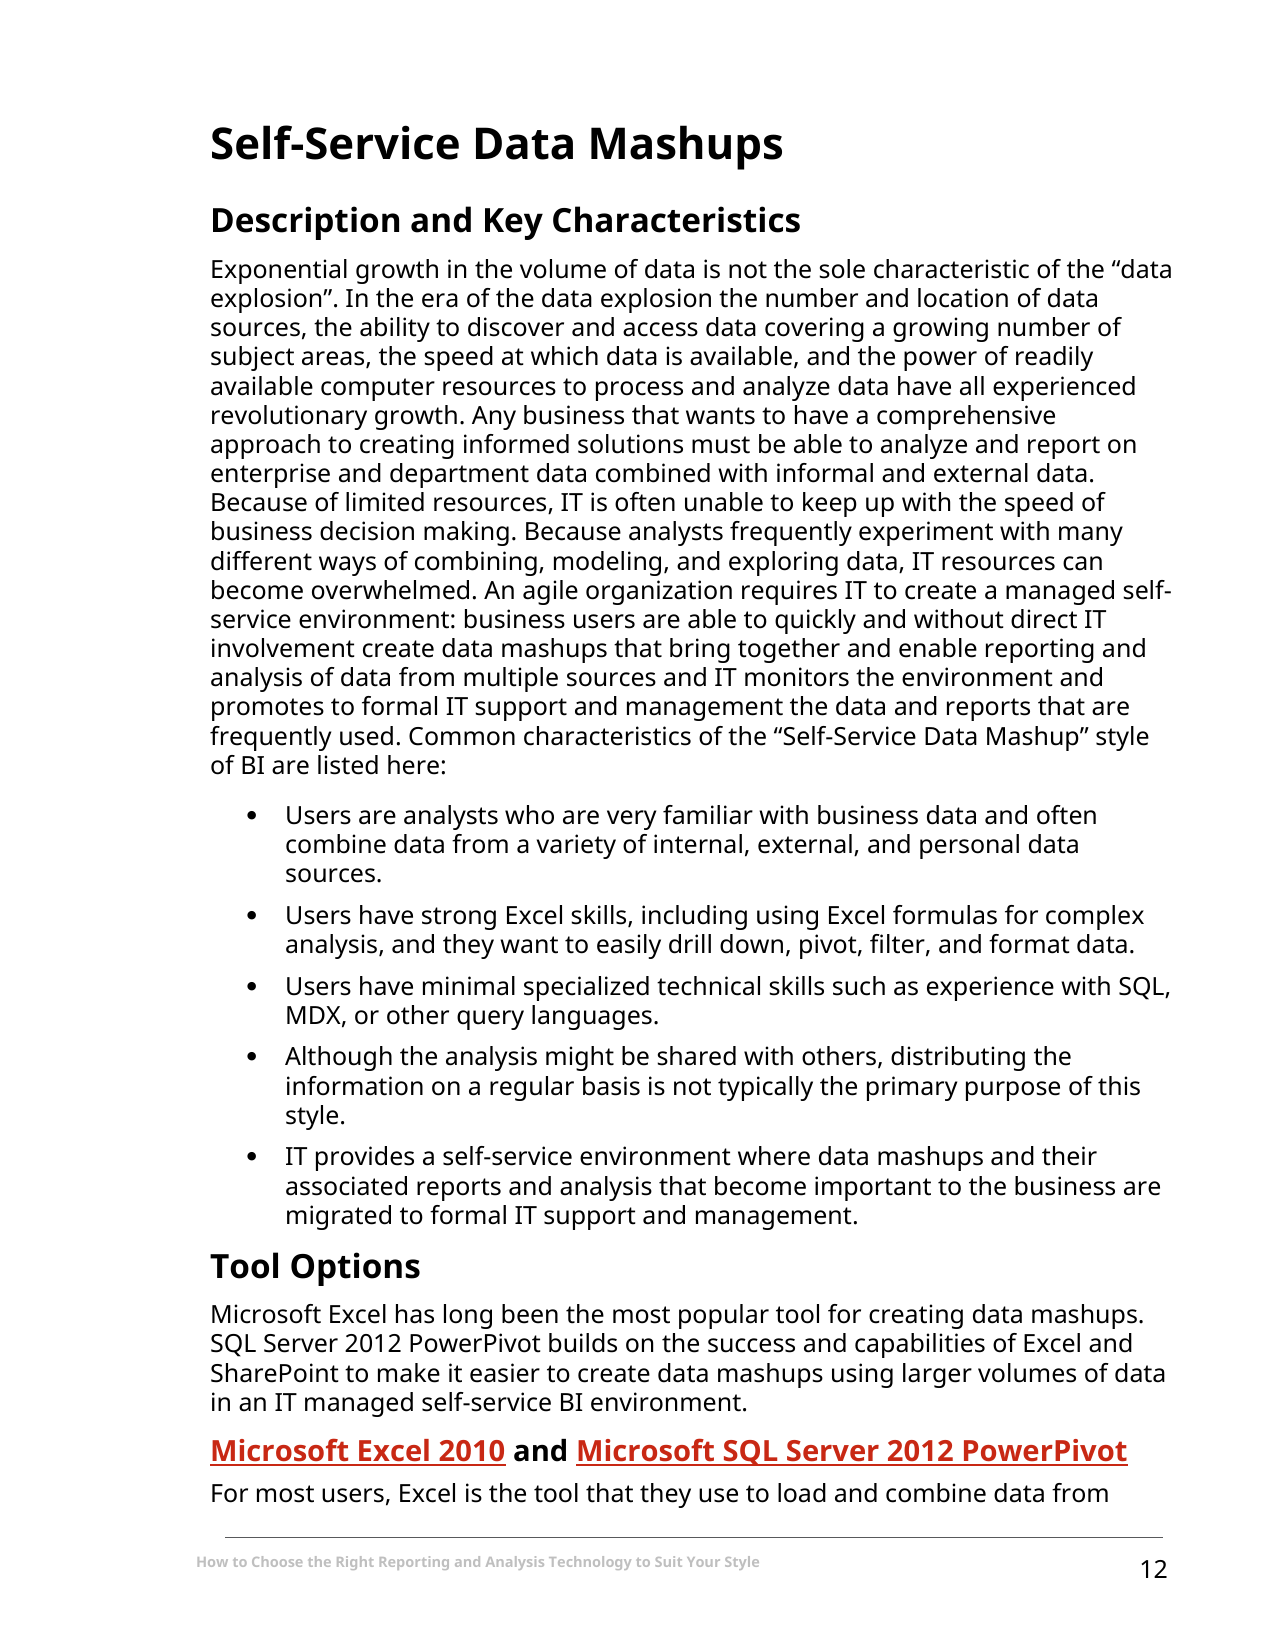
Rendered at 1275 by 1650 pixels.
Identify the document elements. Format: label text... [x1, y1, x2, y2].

subtitle Self-Service Data Mashups [210, 112, 1174, 172]
text Users are analysts who are very familiar with business data and often combine data from a variety of internal, external, and personal data sources. [247, 801, 1174, 888]
text Microsoft Excel has long been the most popular tool for creating data mashups. SQL Server 2012 PowerPivot builds on the success and capabilities of Excel and SharePoint to make it easier to create data mashups using larger volumes of data in an IT managed self-service BI environment. [210, 1300, 1174, 1417]
text Although the analysis might be shared with others, distributing the information on a regular basis is not typically the primary purpose of this style. [247, 1042, 1174, 1130]
text Exponential growth in the volume of data is not the sole characteristic of the “data explosion”. In the era of the data explosion the number and location of data sources, the ability to discover and access data covering a growing number of subject areas, the speed at which data is available, and the power of readily available computer resources to process and analyze data have all experienced revolutionary growth. Any business that wants to have a comprehensive approach to creating informed solutions must be able to analyze and report on enterprise and department data combined with informal and external data. Because of limited resources, IT is often unable to keep up with the speed of business decision making. Because analysts frequently experiment with many different ways of combining, modeling, and exploring data, IT resources can become overwhelmed. An agile organization requires IT to create a managed self-service environment: business users are able to quickly and without direct IT involvement create data mashups that bring together and enable reporting and analysis of data from multiple sources and IT monitors the environment and promotes to formal IT support and management the data and reports that are frequently used. Common characteristics of the “Self-Service Data Mashup” style of BI are listed here: [210, 255, 1174, 780]
text IT provides a self-service environment where data mashups and their associated reports and analysis that become important to the business are migrated to formal IT support and management. [247, 1142, 1174, 1230]
text Users have minimal specialized technical skills such as experience with SQL, MDX, or other query languages. [247, 972, 1174, 1030]
subtitle Tool Options [210, 1242, 1174, 1288]
text Users have strong Excel skills, including using Excel formulas for complex analysis, and they want to easily drill down, pivot, filter, and format data. [247, 901, 1174, 959]
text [210, 1479, 1174, 1509]
subtitle Description and Key Characteristics [210, 197, 1174, 242]
subtitle Microsoft Excel 2010 and Microsoft SQL Server 2012 PowerPivot [210, 1438, 1174, 1467]
